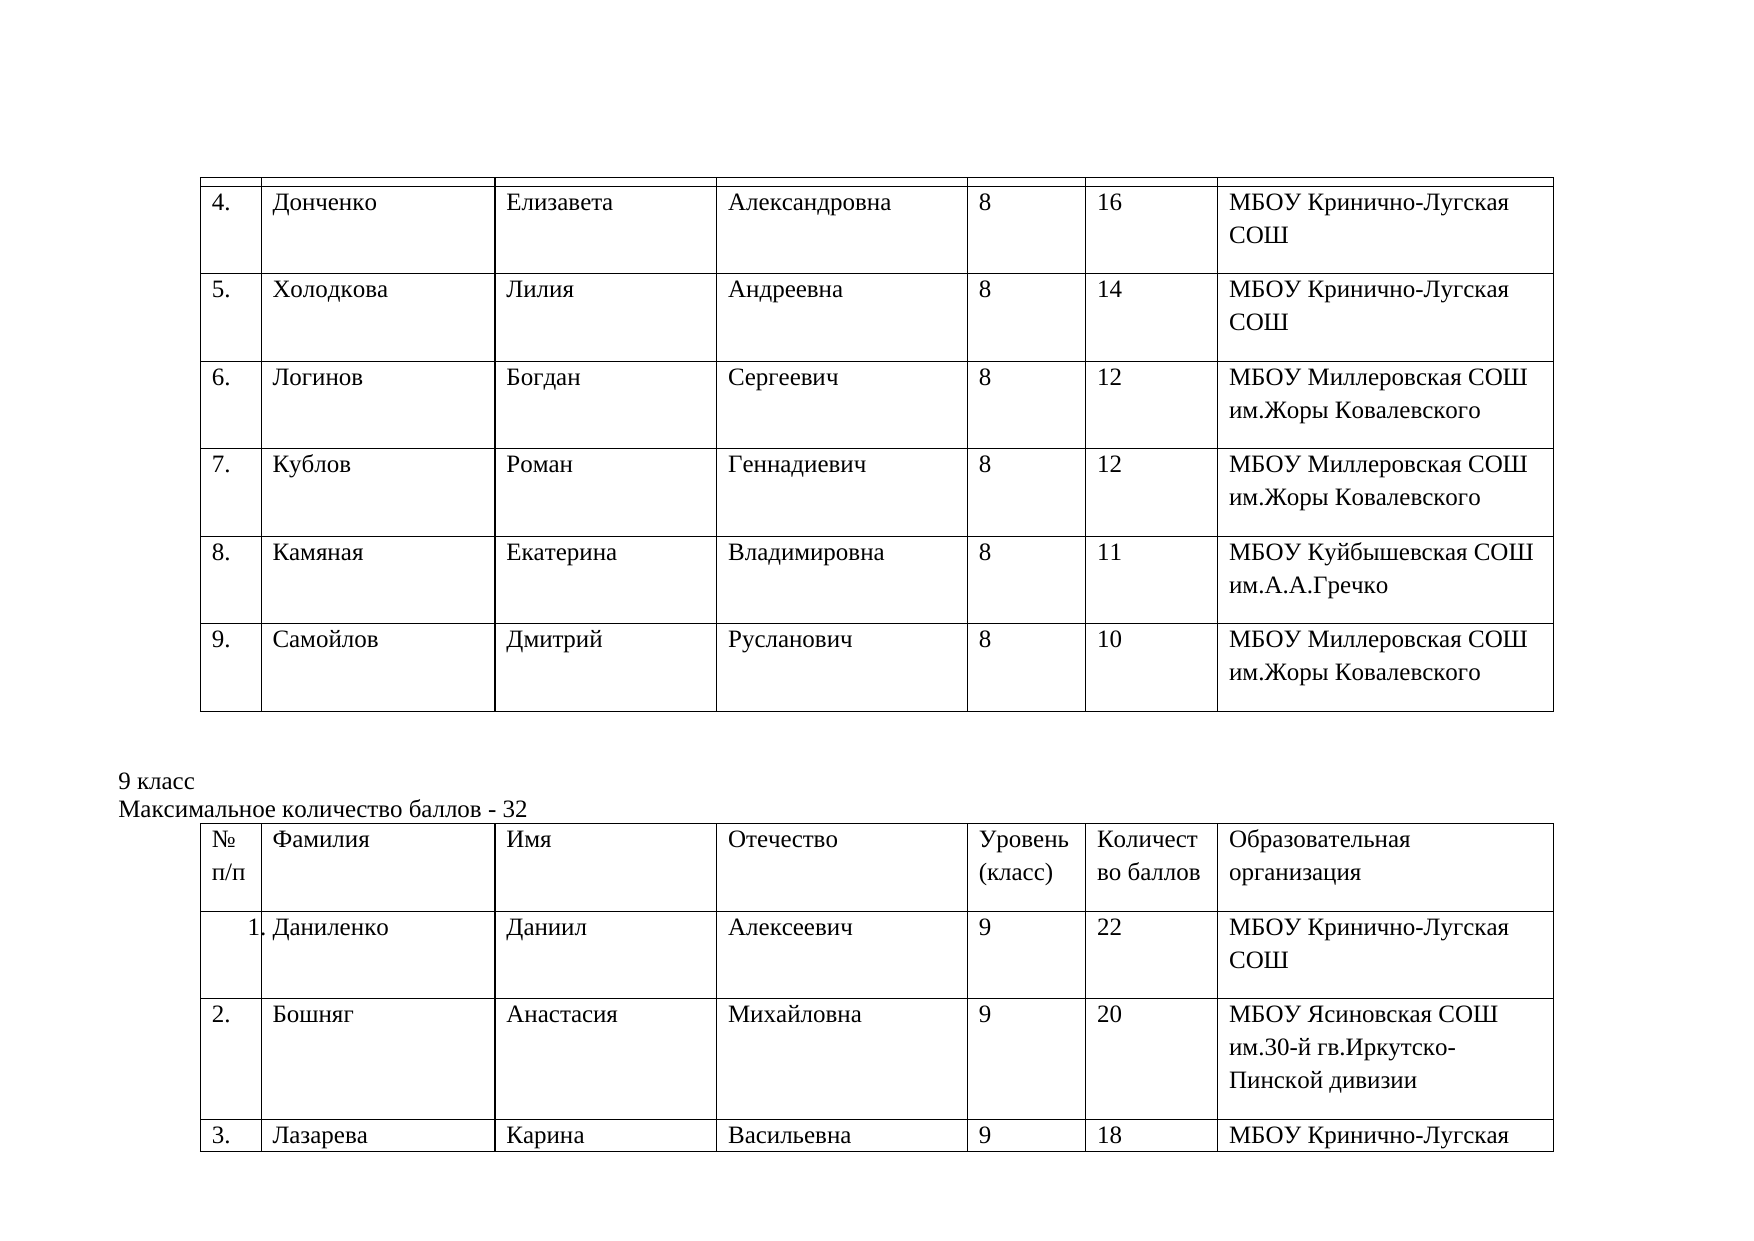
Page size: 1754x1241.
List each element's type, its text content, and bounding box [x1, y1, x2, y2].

table_cell 8 [968, 624, 1085, 711]
table_cell [201, 912, 261, 998]
table_cell Кублов [262, 449, 494, 536]
table_cell Сергеевич [717, 362, 967, 448]
table_cell [201, 1120, 261, 1151]
table_cell Логинов [262, 362, 494, 448]
table_cell [201, 178, 261, 186]
table_cell 18 [1086, 1120, 1217, 1151]
table_cell [201, 537, 261, 623]
table_cell Елизавета [496, 187, 716, 273]
table_cell [201, 999, 261, 1119]
table_cell Бошняг [262, 999, 494, 1119]
table_cell Роман [496, 449, 716, 536]
table_header Имя [496, 824, 716, 911]
text 9 класс [118, 766, 1636, 794]
table_cell Самойлов [262, 624, 494, 711]
table_cell Холодкова [262, 274, 494, 361]
table_cell 9 [968, 912, 1085, 998]
table_cell Михайловна [717, 999, 967, 1119]
table_cell Даниил [496, 912, 716, 998]
table_cell МБОУ Кринично-Лугская СОШ [1218, 912, 1553, 998]
table_cell 10 [1086, 624, 1217, 711]
table_cell МБОУ Миллеровская СОШ им.Жоры Ковалевского [1218, 362, 1553, 448]
table_cell [201, 624, 261, 711]
table_cell 8 [968, 274, 1085, 361]
table_cell 20 [1086, 999, 1217, 1119]
table_cell Даниленко [262, 912, 494, 998]
table_header № п/п [201, 824, 261, 911]
table_header Отечество [717, 824, 967, 911]
table_header Образовательная организация [1218, 824, 1553, 911]
table_cell МБОУ Куйбышевская СОШ им.А.А.Гречко [1218, 537, 1553, 623]
table_header Фамилия [262, 824, 494, 911]
table_header Уровень (класс) [968, 824, 1085, 911]
table_cell 8 [968, 537, 1085, 623]
text Максимальное количество баллов - 32 [118, 794, 1636, 823]
table_cell МБОУ Кринично-Лугская СОШ [1218, 187, 1553, 273]
table_cell Геннадиевич [717, 449, 967, 536]
table_cell Дмитрий [496, 624, 716, 711]
table_cell 16 [1086, 187, 1217, 273]
table_cell Русланович [717, 624, 967, 711]
table_cell [201, 362, 261, 448]
table_cell 12 [1086, 362, 1217, 448]
table_cell Алексеевич [717, 912, 967, 998]
table_cell Александровна [717, 187, 967, 273]
table_cell 8 [968, 362, 1085, 448]
table_cell 11 [1086, 537, 1217, 623]
table_cell Богдан [496, 362, 716, 448]
table_cell Донченко [262, 187, 494, 273]
table_cell МБОУ Ясиновская СОШ им.30-й гв.Иркутско-Пинской дивизии [1218, 999, 1553, 1119]
table_cell МБОУ Миллеровская СОШ им.Жоры Ковалевского [1218, 624, 1553, 711]
table_cell [201, 187, 261, 273]
table_cell МБОУ Кринично-Лугская СОШ [1218, 274, 1553, 361]
table_cell Лилия [496, 274, 716, 361]
table_cell Владимировна [717, 537, 967, 623]
table_cell Екатерина [496, 537, 716, 623]
table_cell МБОУ Миллеровская СОШ им.Жоры Ковалевского [1218, 449, 1553, 536]
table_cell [1218, 178, 1553, 186]
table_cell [1218, 1120, 1553, 1151]
table_cell Васильевна [717, 1120, 967, 1151]
table_cell Лазарева [262, 1120, 494, 1151]
table_cell 9 [968, 999, 1085, 1119]
table_cell [201, 274, 261, 361]
table_cell 22 [1086, 912, 1217, 998]
table_cell Карина [496, 1120, 716, 1151]
table_cell 9 [968, 1120, 1085, 1151]
table_cell 8 [968, 187, 1085, 273]
table_cell [201, 449, 261, 536]
table_cell Камяная [262, 537, 494, 623]
table_cell 14 [1086, 274, 1217, 361]
table_header Количество баллов [1086, 824, 1217, 911]
table_cell 12 [1086, 449, 1217, 536]
table_cell 8 [968, 449, 1085, 536]
table_cell Андреевна [717, 274, 967, 361]
table_cell Анастасия [496, 999, 716, 1119]
